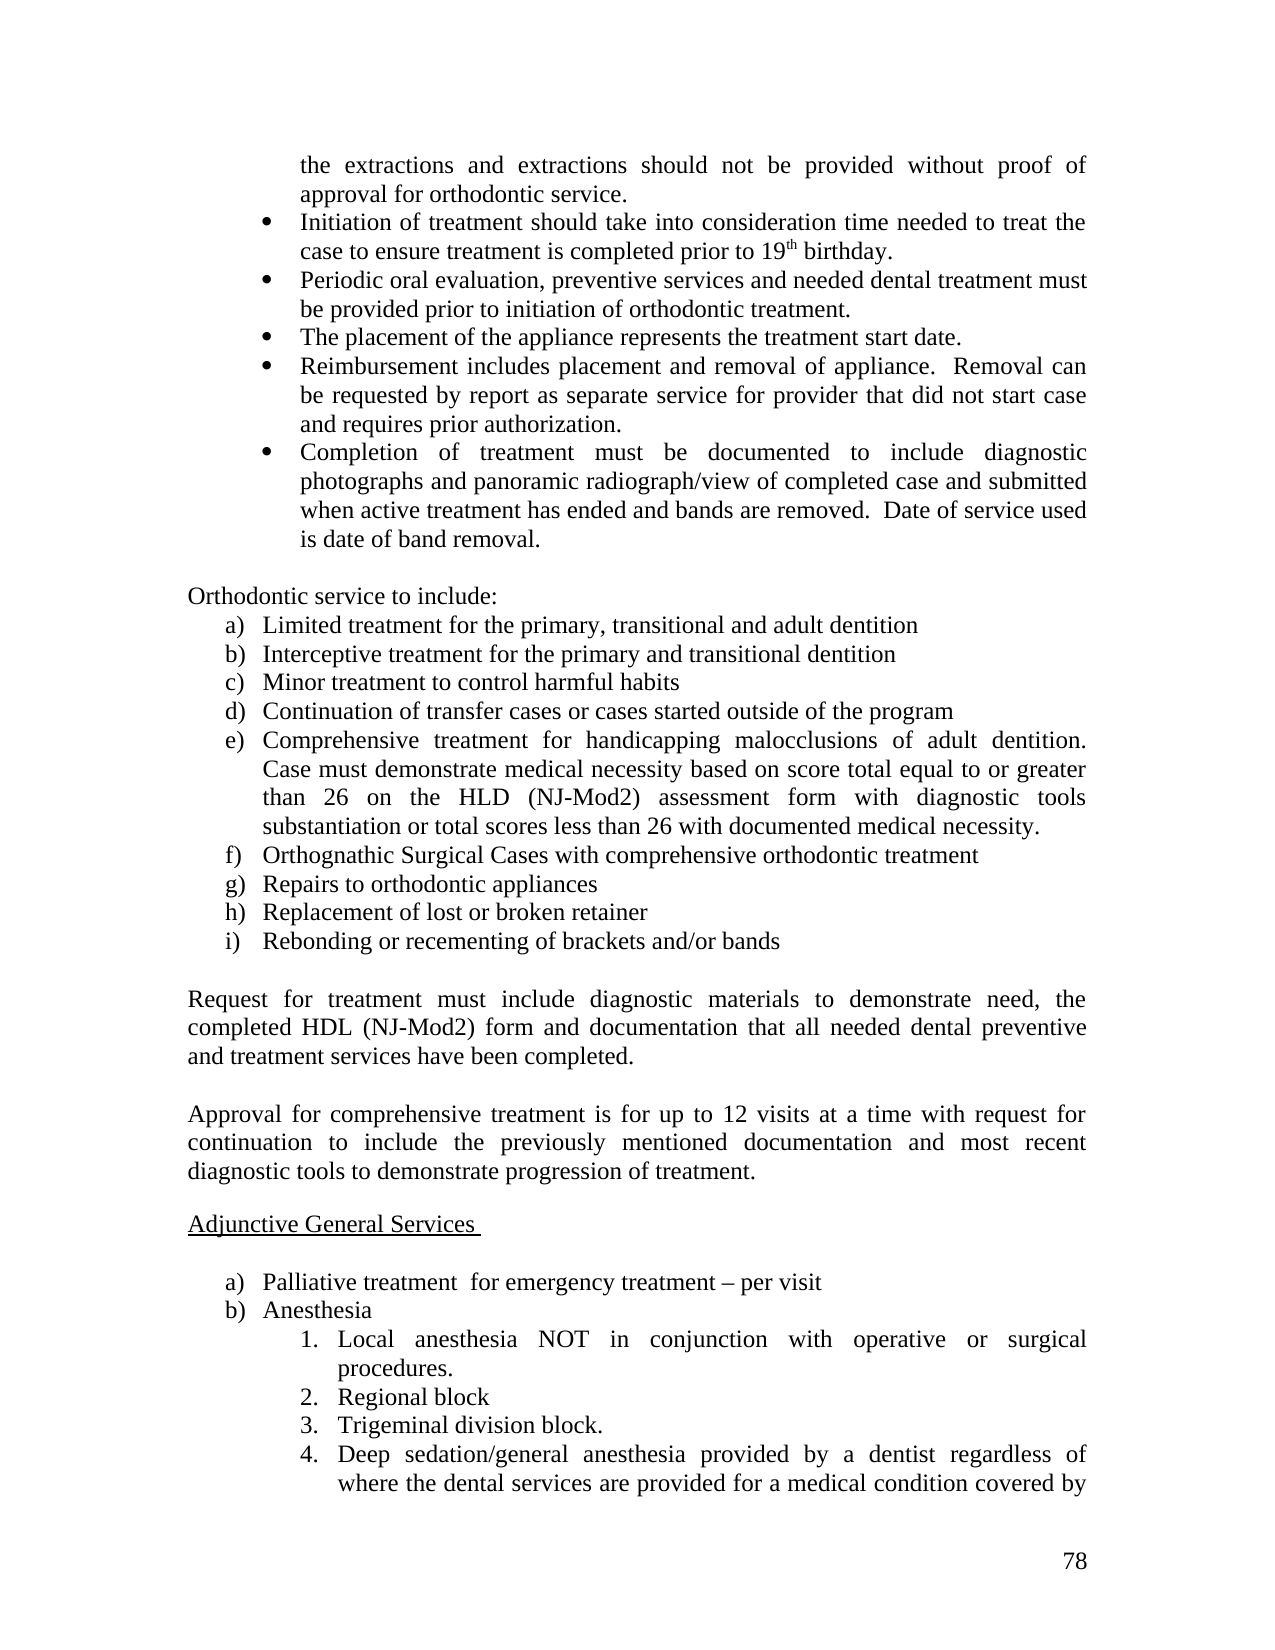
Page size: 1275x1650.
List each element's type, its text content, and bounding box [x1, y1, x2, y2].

list Rebonding or recementing of brackets and/or bands [225, 926, 1087, 955]
list Anesthesia [225, 1295, 1087, 1324]
text Request for treatment must include diagnostic materials to demonstrate need, the completed HDL (NJ-Mod2) form and documentation that all needed dental preventive and treatment services have been completed. [187, 984, 1087, 1070]
list Local anesthesia NOT in conjunction with operative or surgical procedures. [300, 1324, 1087, 1382]
list Replacement of lost or broken retainer [225, 897, 1087, 926]
list Interceptive treatment for the primary and transitional dentition [225, 639, 1087, 667]
list Continuation of transfer cases or cases started outside of the program [225, 696, 1087, 725]
list Regional block [300, 1382, 1087, 1410]
list Trigeminal division block. [300, 1410, 1087, 1439]
list Limited treatment for the primary, transitional and adult dentition [225, 610, 1087, 639]
text Orthodontic service to include: [187, 581, 1087, 610]
list Minor treatment to control harmful habits [225, 667, 1087, 696]
list Palliative treatment for emergency treatment – per visit [225, 1267, 1087, 1295]
list Comprehensive treatment for handicapping malocclusions of adult dentition. Case must demonstrate medical necessity based on score total equal to or greater than 26 on the HLD (NJ-Mod2) assessment form with diagnostic tools substantiation or total scores less than 26 with documented medical necessity. [225, 725, 1087, 840]
list Repairs to orthodontic appliances [225, 869, 1087, 897]
list Initiation of treatment should take into consideration time needed to treat the case to ensure treatment is completed prior to 19th birthday. [262, 207, 1087, 265]
list Reimbursement includes placement and removal of appliance. Removal can be requested by report as separate service for provider that did not start case and requires prior authorization. [262, 351, 1087, 437]
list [300, 1439, 1087, 1497]
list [262, 150, 1087, 207]
text Approval for comprehensive treatment is for up to 12 visits at a time with request for continuation to include the previously mentioned documentation and most recent diagnostic tools to demonstrate progression of treatment. [187, 1099, 1087, 1185]
list Periodic oral evaluation, preventive services and needed dental treatment must be provided prior to initiation of orthodontic treatment. [262, 265, 1087, 322]
text Adjunctive General Services [187, 1209, 1087, 1238]
list Orthognathic Surgical Cases with comprehensive orthodontic treatment [225, 840, 1087, 869]
list The placement of the appliance represents the treatment start date. [262, 322, 1087, 351]
list Completion of treatment must be documented to include diagnostic photographs and panoramic radiograph/view of completed case and submitted when active treatment has ended and bands are removed. Date of service used is date of band removal. [262, 437, 1087, 552]
